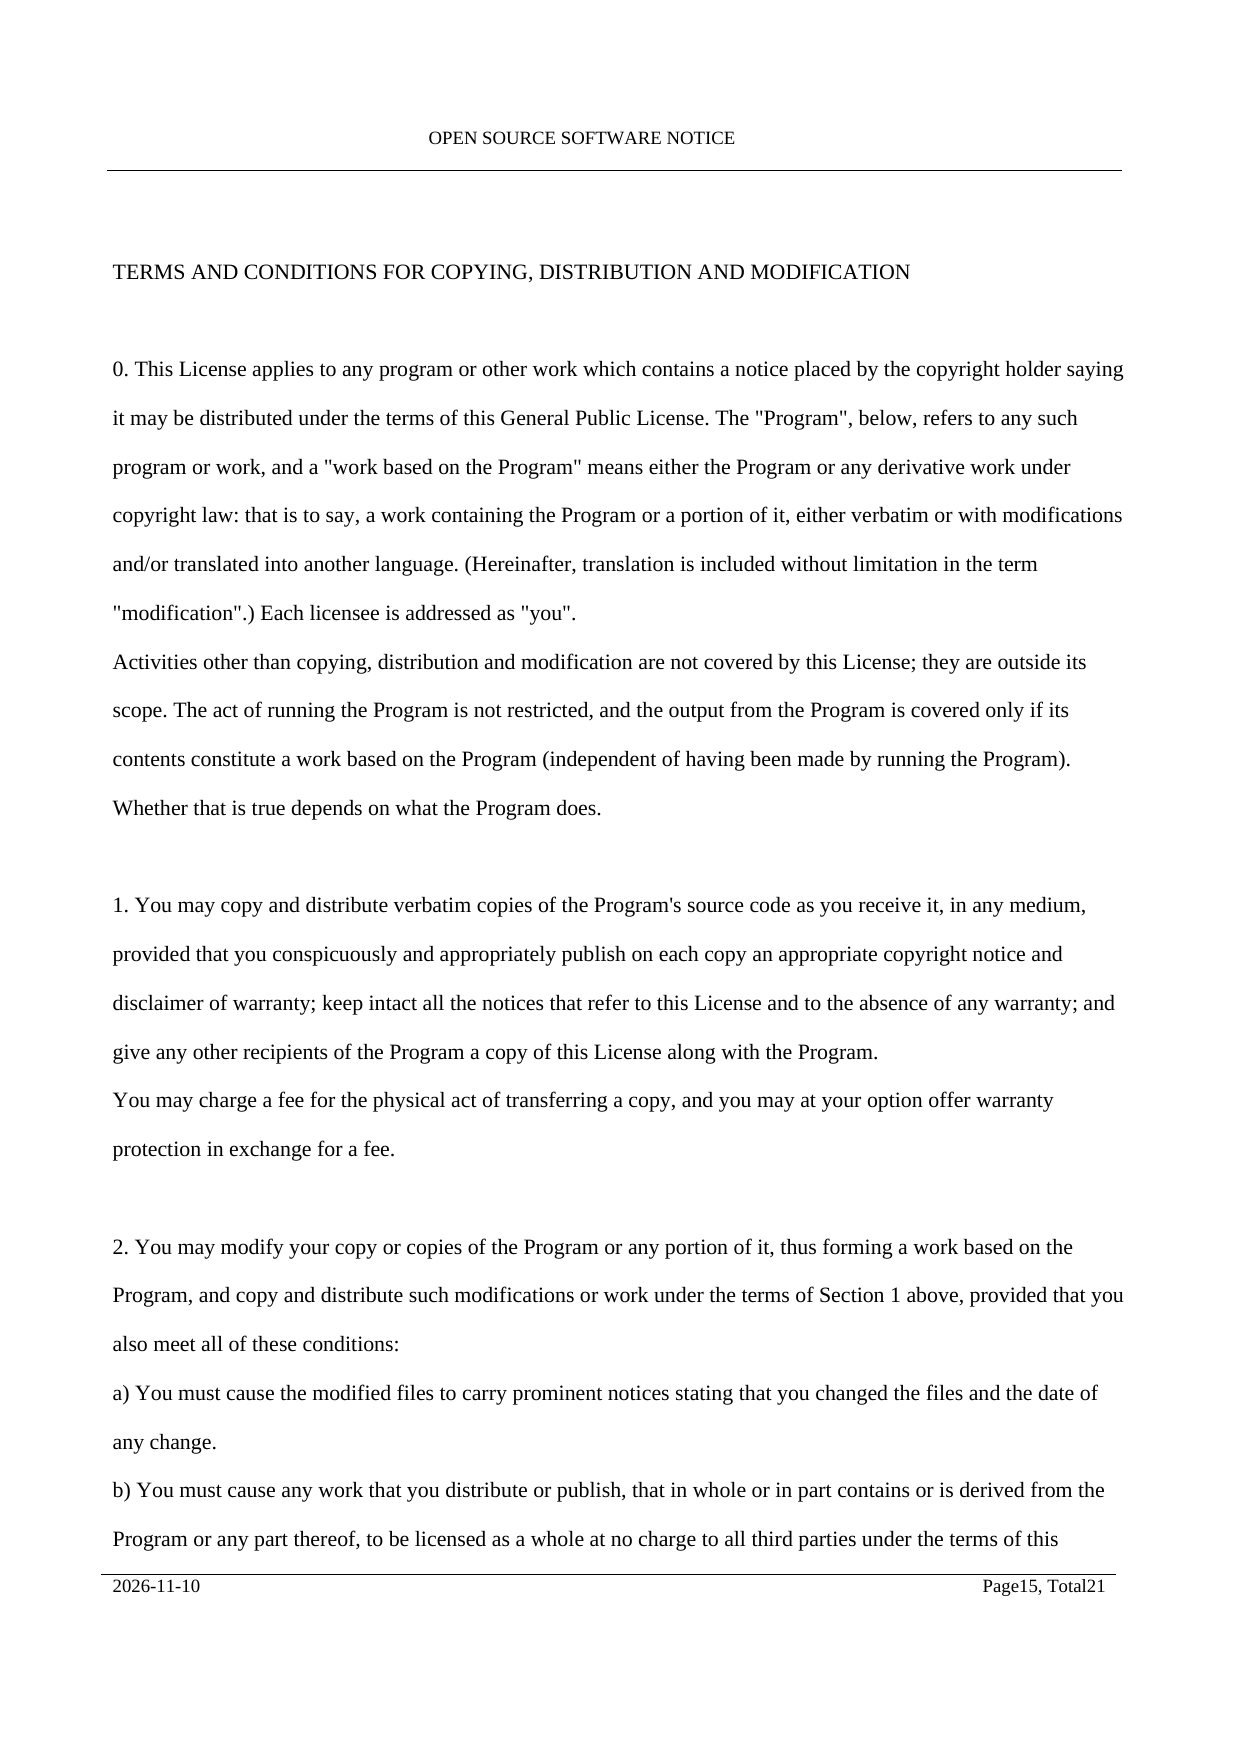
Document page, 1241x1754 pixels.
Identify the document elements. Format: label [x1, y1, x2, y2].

text [112, 206, 1128, 1555]
